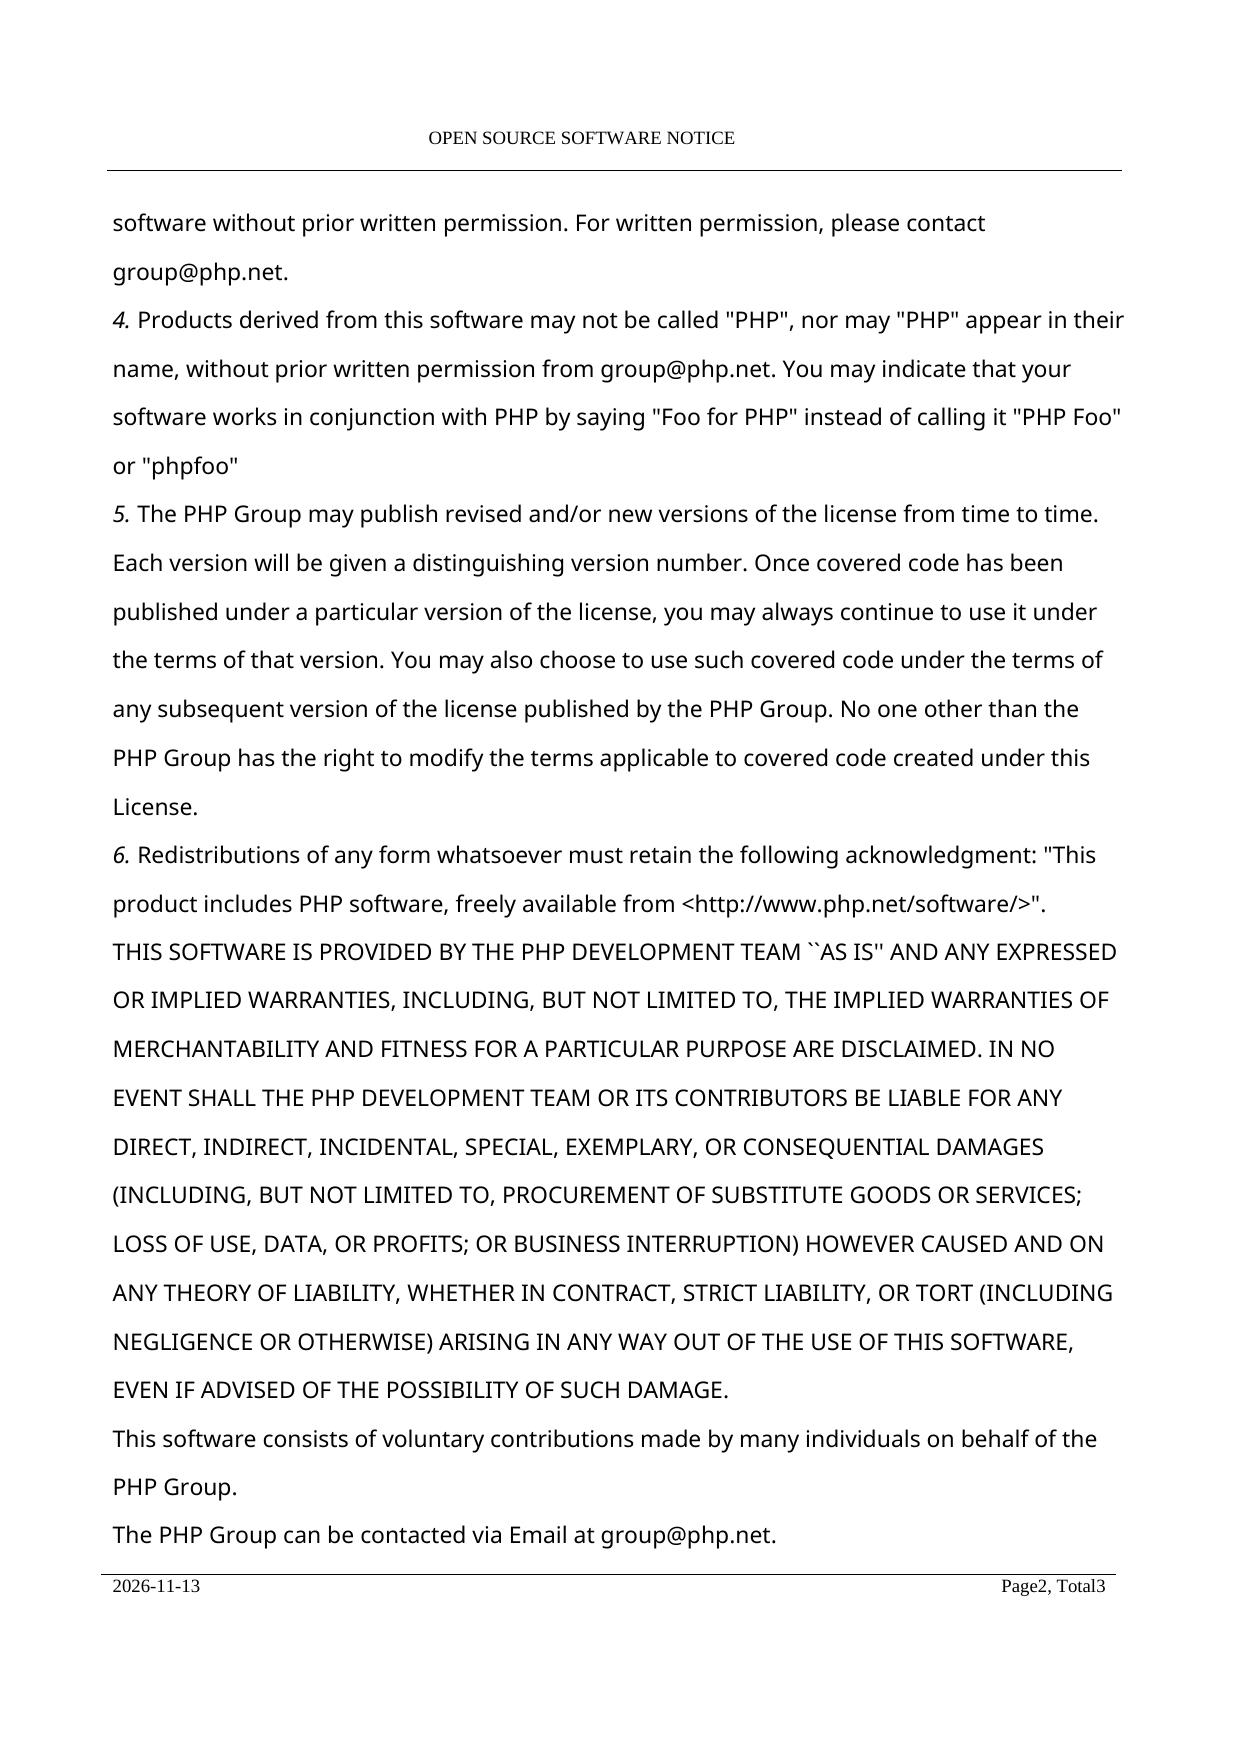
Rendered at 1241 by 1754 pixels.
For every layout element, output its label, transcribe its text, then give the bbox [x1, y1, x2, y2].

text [112, 206, 1128, 288]
text THIS SOFTWARE IS PROVIDED BY THE PHP DEVELOPMENT TEAM ``AS IS'' AND ANY EXPRESSED OR IMPLIED WARRANTIES, INCLUDING, BUT NOT LIMITED TO, THE IMPLIED WARRANTIES OF MERCHANTABILITY AND FITNESS FOR A PARTICULAR PURPOSE ARE DISCLAIMED. IN NO EVENT SHALL THE PHP DEVELOPMENT TEAM OR ITS CONTRIBUTORS BE LIABLE FOR ANY DIRECT, INDIRECT, INCIDENTAL, SPECIAL, EXEMPLARY, OR CONSEQUENTIAL DAMAGES (INCLUDING, BUT NOT LIMITED TO, PROCUREMENT OF SUBSTITUTE GOODS OR SERVICES; LOSS OF USE, DATA, OR PROFITS; OR BUSINESS INTERRUPTION) HOWEVER CAUSED AND ON ANY THEORY OF LIABILITY, WHETHER IN CONTRACT, STRICT LIABILITY, OR TORT (INCLUDING NEGLIGENCE OR OTHERWISE) ARISING IN ANY WAY OUT OF THE USE OF THIS SOFTWARE, EVEN IF ADVISED OF THE POSSIBILITY OF SUCH DAMAGE. [112, 935, 1128, 1406]
text 6. Redistributions of any form whatsoever must retain the following acknowledgment: "This product includes PHP software, freely available from <http://www.php.net/software/>". [112, 838, 1128, 919]
text 4. Products derived from this software may not be called "PHP", nor may "PHP" appear in their name, without prior written permission from group@php.net. You may indicate that your software works in conjunction with PHP by saying "Foo for PHP" instead of calling it "PHP Foo" or "phpfoo" [112, 303, 1128, 482]
text This software consists of voluntary contributions made by many individuals on behalf of the PHP Group. [112, 1422, 1128, 1503]
text The PHP Group can be contacted via Email at group@php.net. [112, 1519, 1128, 1551]
text 5. The PHP Group may publish revised and/or new versions of the license from time to time. Each version will be given a distinguishing version number. Once covered code has been published under a particular version of the license, you may always continue to use it under the terms of that version. You may also choose to use such covered code under the terms of any subsequent version of the license published by the PHP Group. No one other than the PHP Group has the right to modify the terms applicable to covered code created under this License. [112, 498, 1128, 823]
